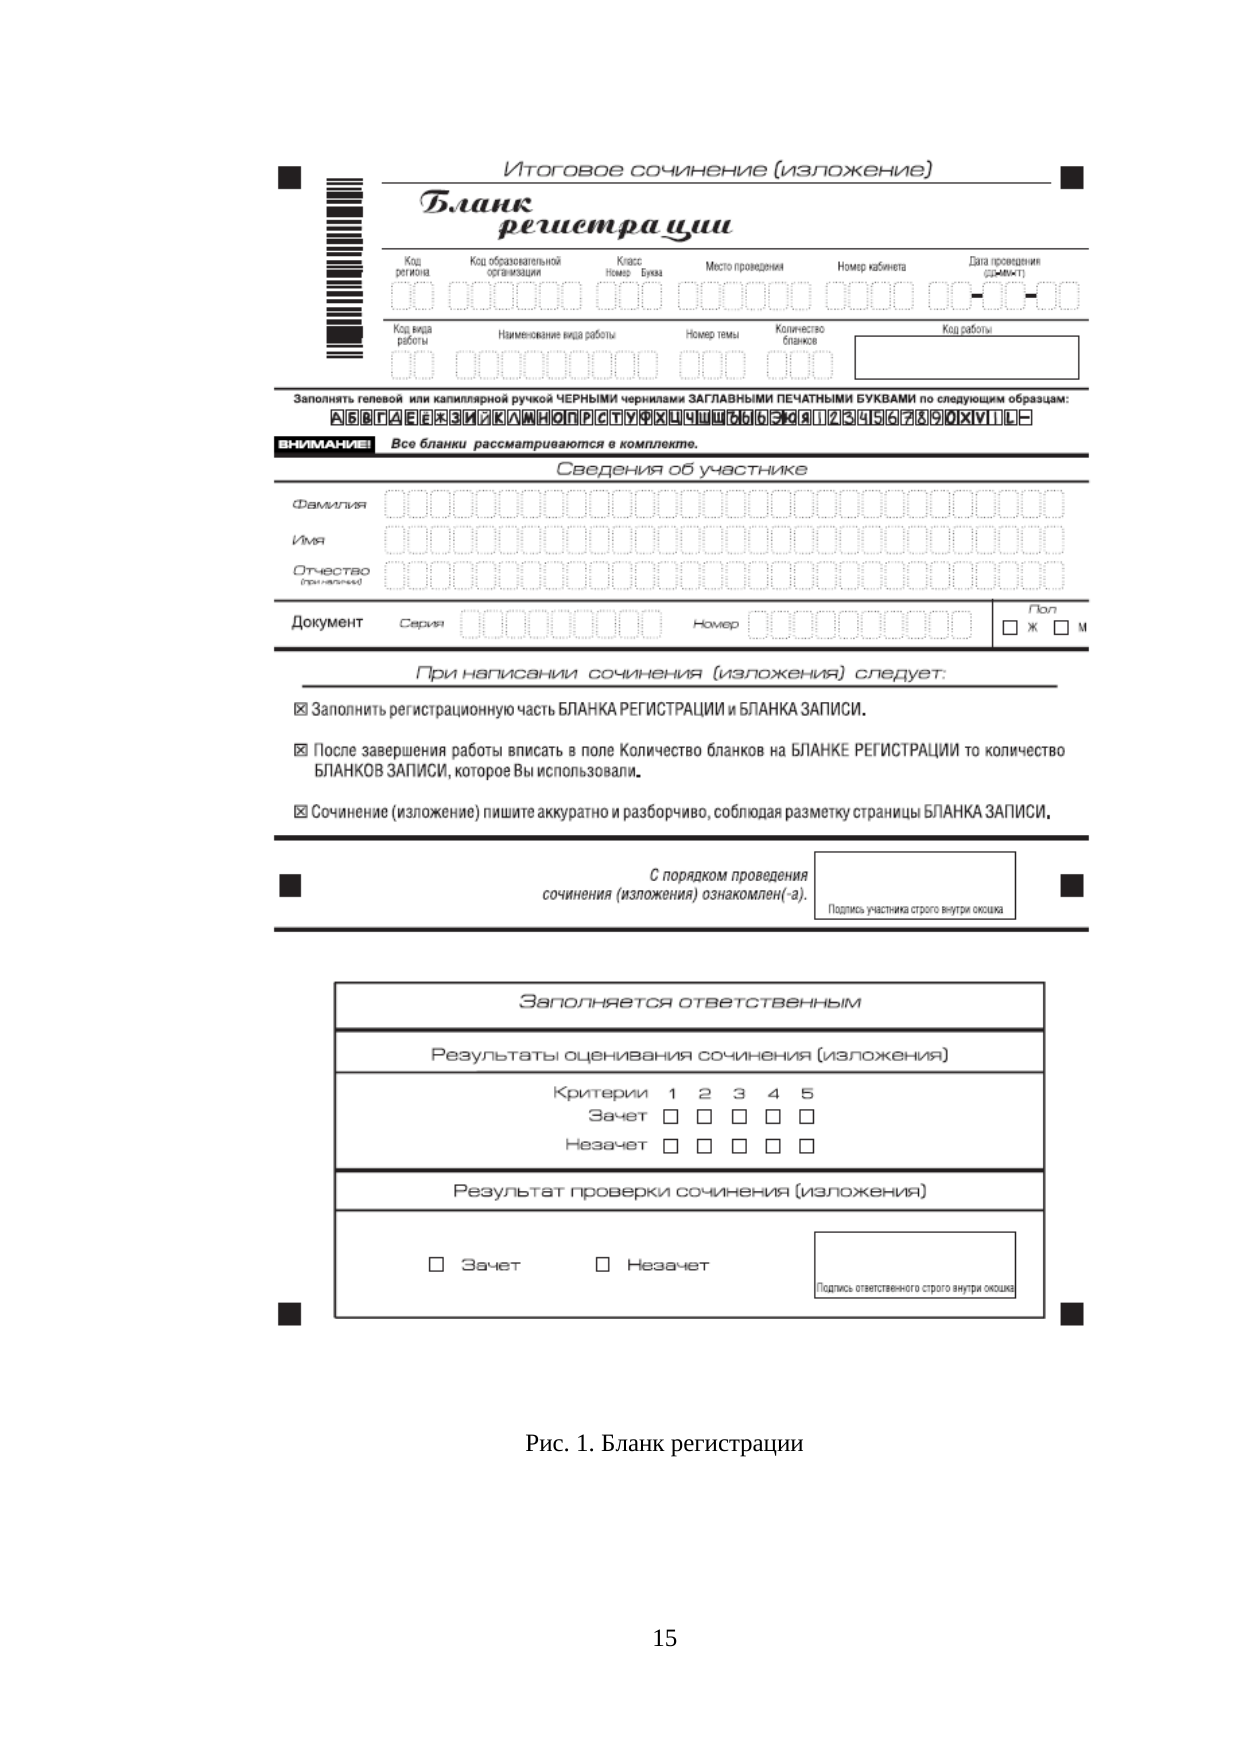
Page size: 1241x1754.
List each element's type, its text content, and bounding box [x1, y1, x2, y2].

picture [250, 118, 1116, 1370]
text Рис. 1. Бланк регистрации [177, 1428, 1152, 1457]
